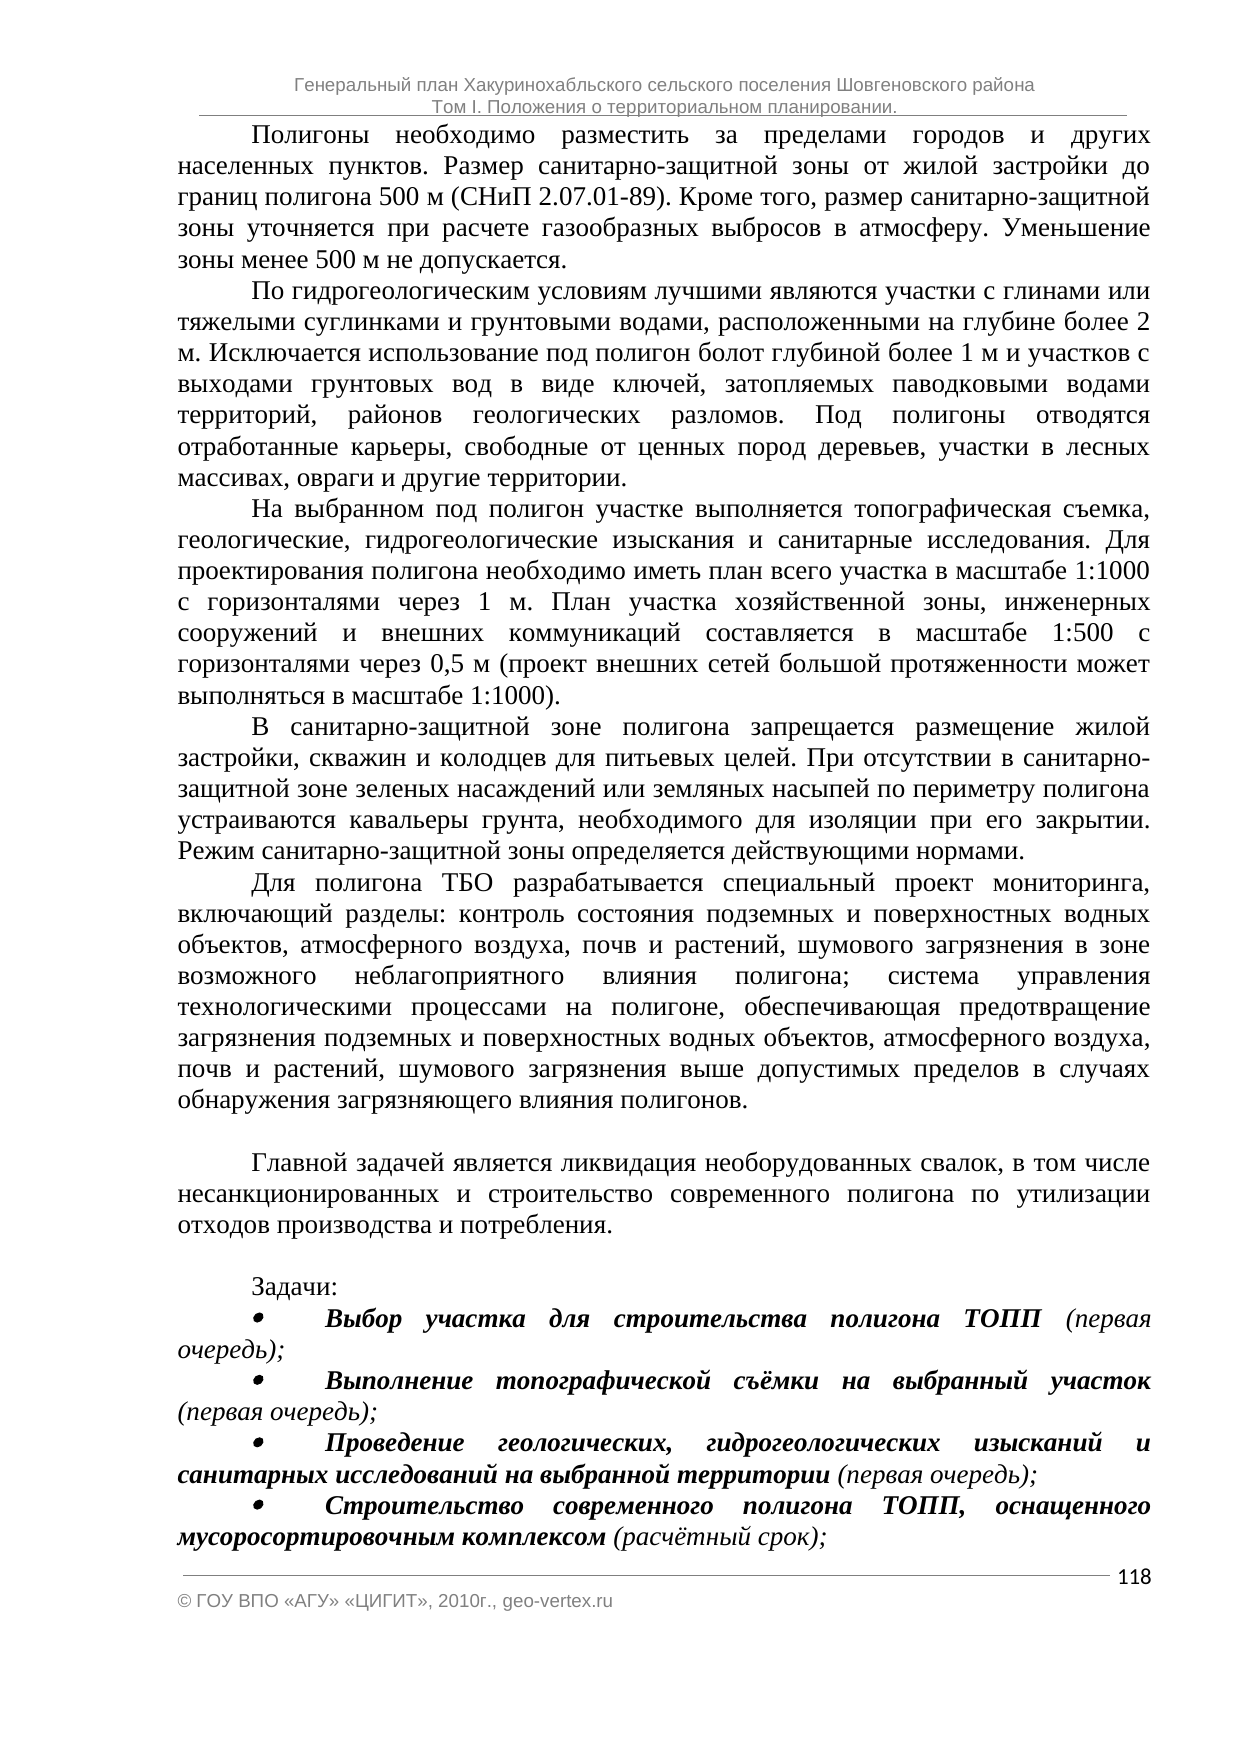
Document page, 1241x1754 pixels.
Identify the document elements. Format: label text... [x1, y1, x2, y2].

list Проведение геологических, гидрогеологических изысканий и санитарных исследований на выбранной территории (первая очередь); [177, 1426, 1152, 1489]
text В санитарно-защитной зоне полигона запрещается размещение жилой застройки, скважин и колодцев для питьевых целей. При отсутствии в санитарно-защитной зоне зеленых насаждений или земляных насыпей по периметру полигона устраиваются кавальеры грунта, необходимого для изоляции при его закрытии. Режим санитарно-защитной зоны определяется действующими нормами. [177, 710, 1152, 866]
list Выполнение топографической съёмки на выбранный участок (первая очередь); [177, 1364, 1152, 1426]
list Выбор участка для строительства полигона ТОПП (первая очередь); [177, 1302, 1152, 1364]
text Главной задачей является ликвидация необорудованных свалок, в том числе несанкционированных и строительство современного полигона по утилизации отходов производства и потребления. [177, 1146, 1152, 1239]
text На выбранном под полигон участке выполняется топографическая съемка, геологические, гидрогеологические изыскания и санитарные исследования. Для проектирования полигона необходимо иметь план всего участка в масштабе 1:1000 с горизонталями через . План участка хозяйственной зоны, инженерных сооружений и внешних коммуникаций составляется в масштабе 1:500 с горизонталями через (проект внешних сетей большой протяженности может выполняться в масштабе 1:1000). [177, 492, 1152, 710]
text Для полигона ТБО разрабатывается специальный проект мониторинга, включающий разделы: контроль состояния подземных и поверхностных водных объектов, атмосферного воздуха, почв и растений, шумового загрязнения в зоне возможного неблагоприятного влияния полигона; система управления технологическими процессами на полигоне, обеспечивающая предотвращение загрязнения подземных и поверхностных водных объектов, атмосферного воздуха, почв и растений, шумового загрязнения выше допустимых пределов в случаях обнаружения загрязняющего влияния полигонов. [177, 866, 1152, 1115]
list Строительство современного полигона ТОПП, оснащенного мусоросортировочным комплексом (расчётный срок); [177, 1489, 1152, 1551]
text Полигоны необходимо разместить за пределами городов и других населенных пунктов. Размер санитарно-защитной зоны от жилой застройки до границ полигона (СНиП 2.07.01-89). Кроме того, размер санитарно-защитной зоны уточняется при расчете газообразных выбросов в атмосферу. Уменьшение зоны менее не допускается. [177, 118, 1152, 274]
text По гидрогеологическим условиям лучшими являются участки с глинами или тяжелыми суглинками и грунтовыми водами, расположенными на глубине более . Исключается использование под полигон болот глубиной более и участков с выходами грунтовых вод в виде ключей, затопляемых паводковыми водами территорий, районов геологических разломов. Под полигоны отводятся отработанные карьеры, свободные от ценных пород деревьев, участки в лесных массивах, овраги и другие территории. [177, 274, 1152, 492]
text Задачи: [177, 1271, 1152, 1302]
